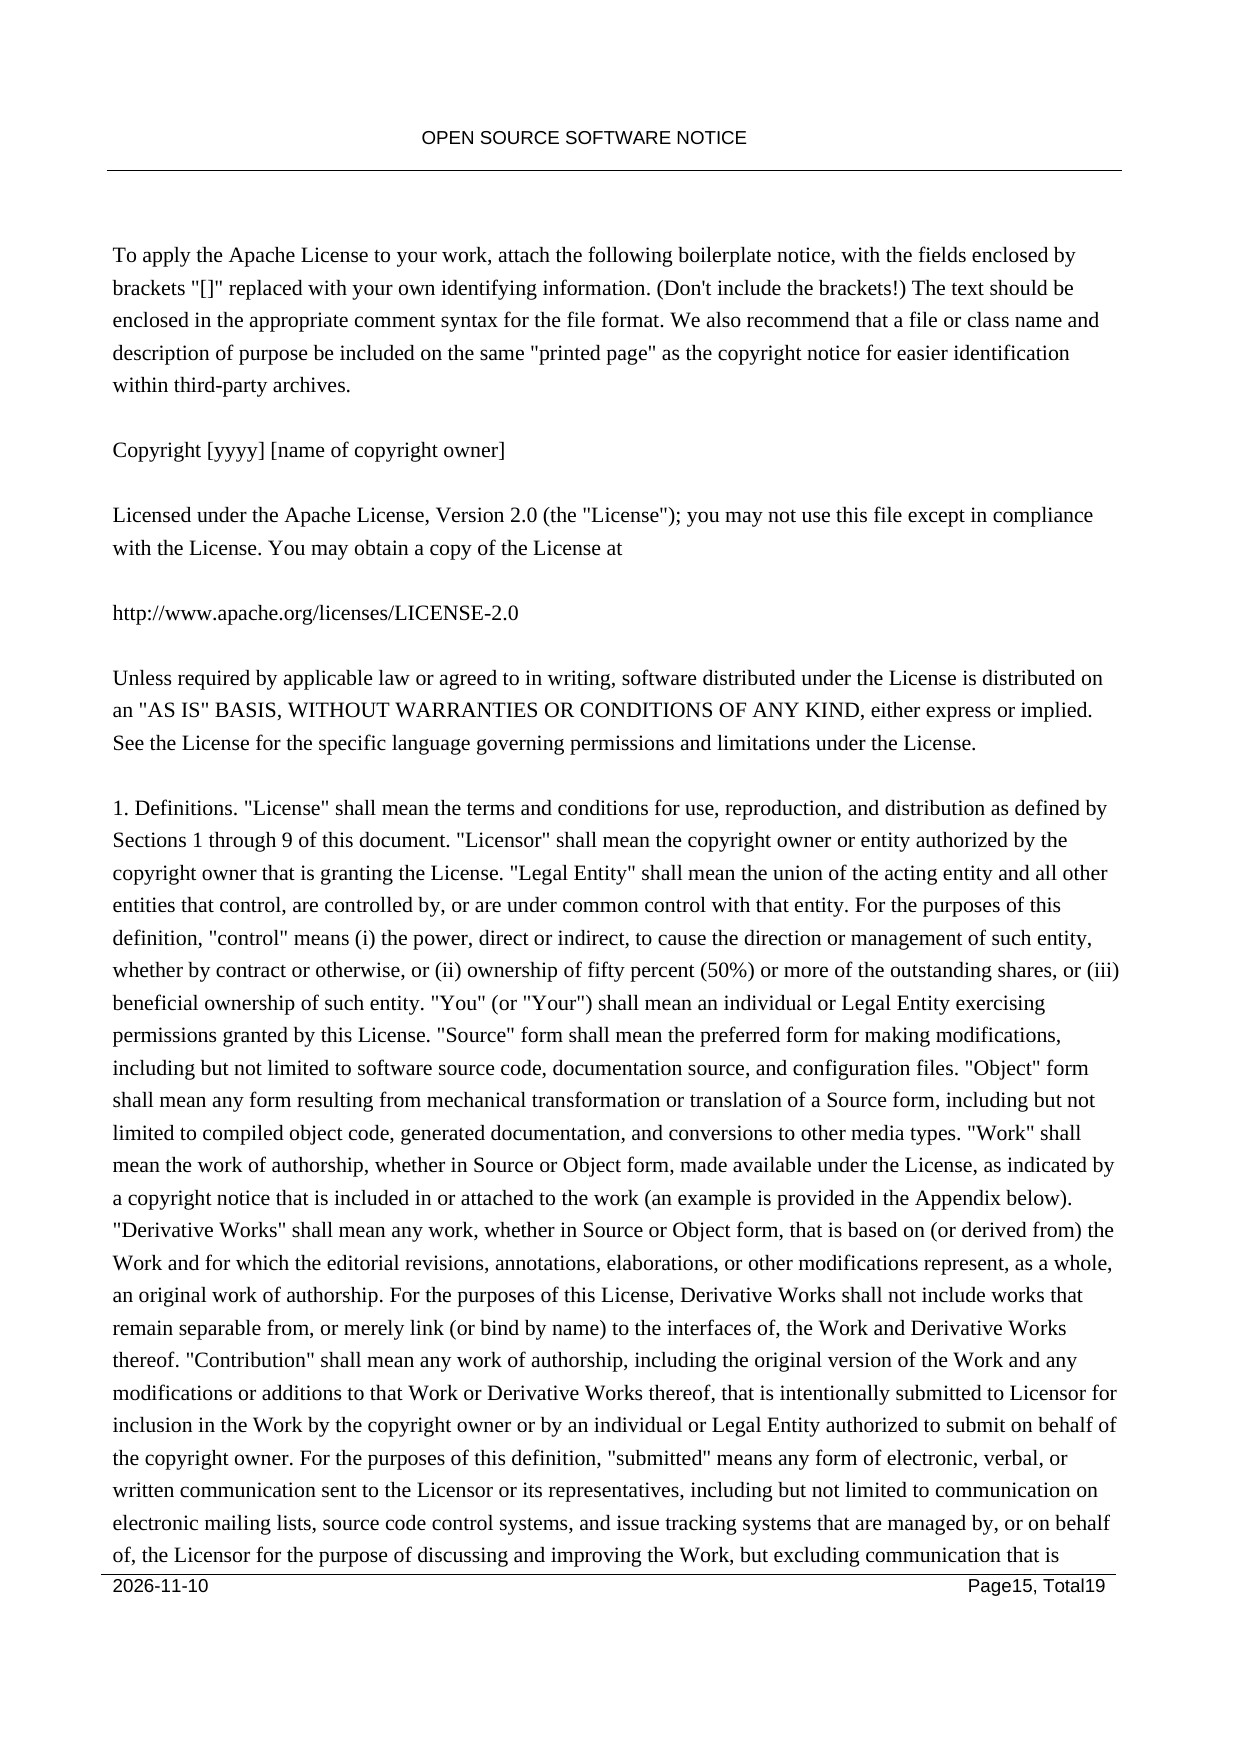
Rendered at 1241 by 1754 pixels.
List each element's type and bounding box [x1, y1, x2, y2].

text [112, 206, 1128, 1571]
